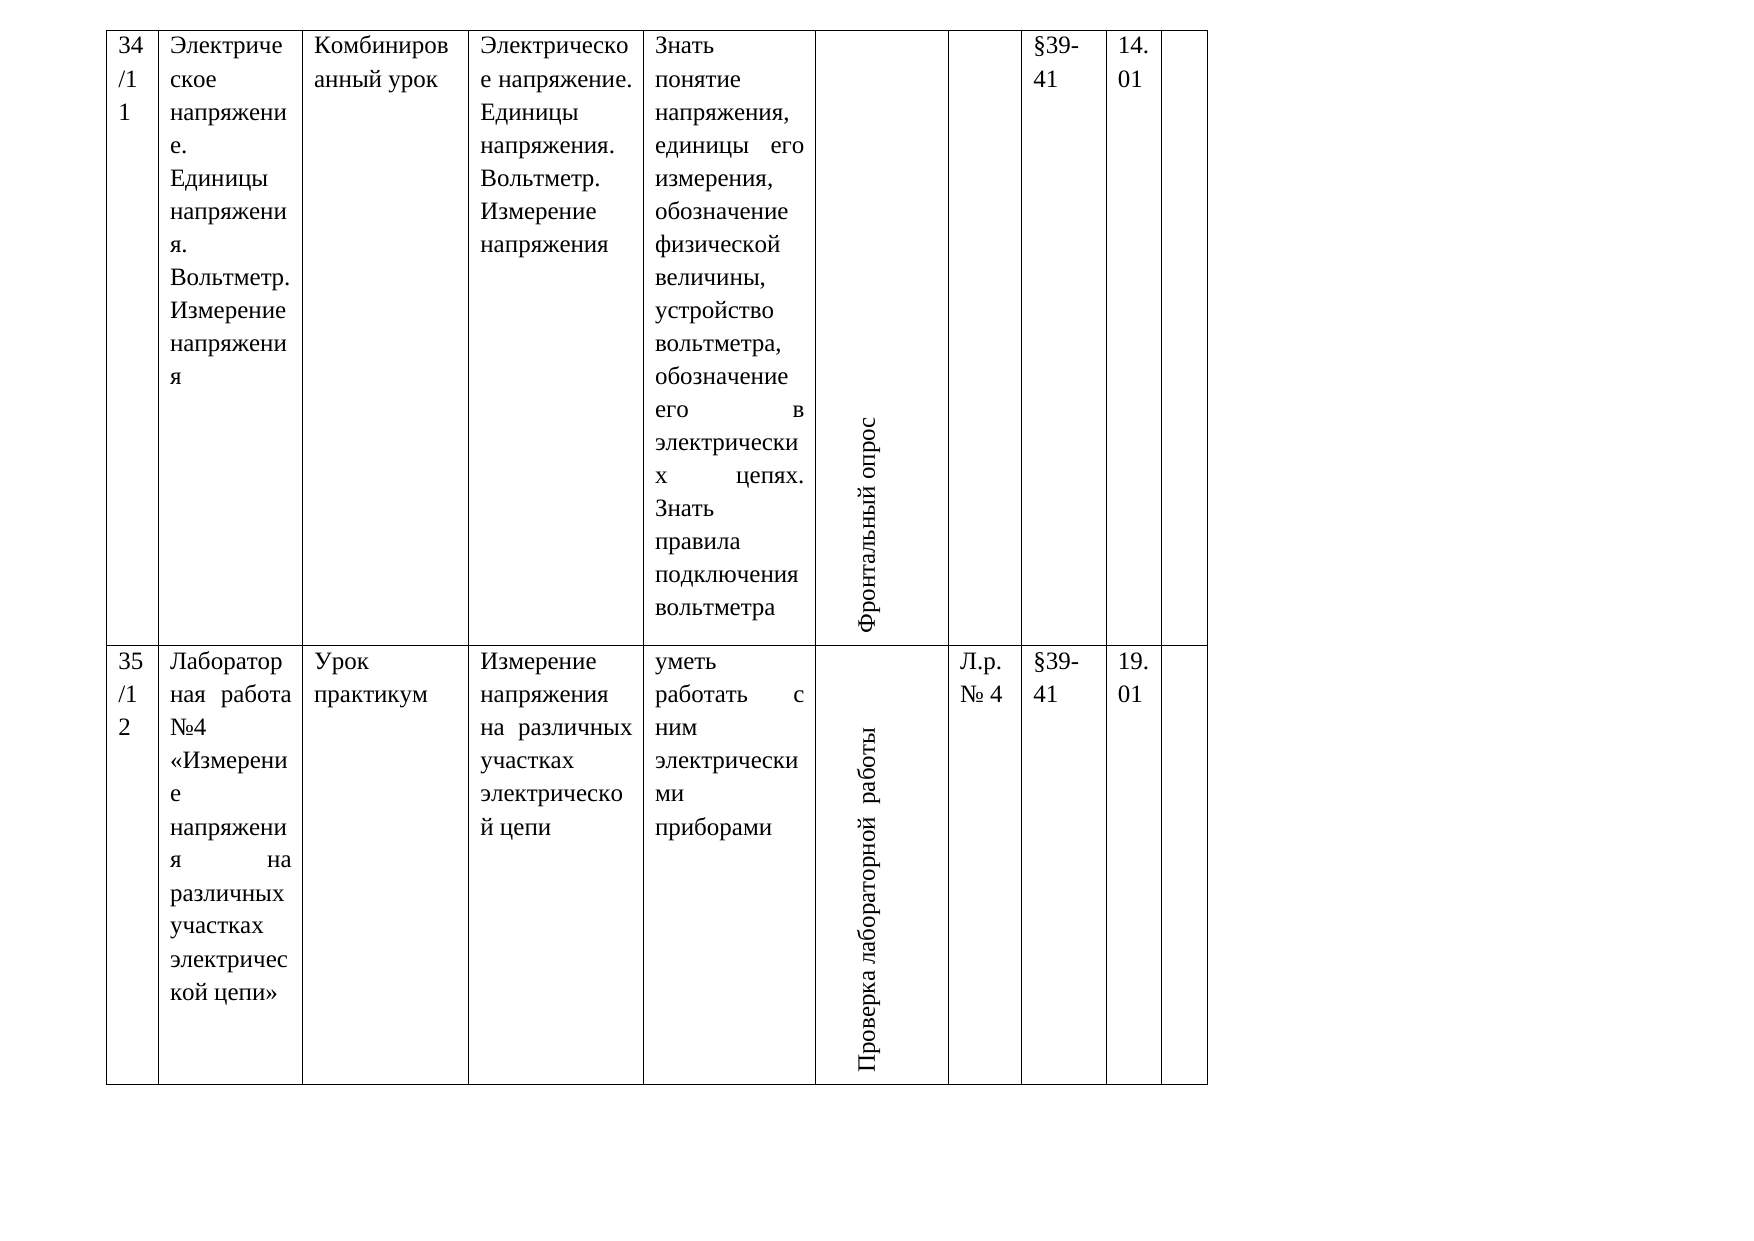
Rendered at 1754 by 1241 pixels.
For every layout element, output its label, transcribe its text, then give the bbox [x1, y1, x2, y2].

table_cell Комбинированный урок [303, 31, 468, 645]
table_cell 14.01 [1107, 31, 1161, 645]
table_cell Урок практикум [303, 646, 468, 1084]
table_cell 34/11 [107, 31, 158, 645]
table_cell §39-41 [1022, 646, 1106, 1084]
table_cell Проверка лабораторной работы [816, 646, 948, 1084]
table_cell Лабораторная работа №4 «Измерение напряжения на различных участках электрической цепи» [159, 646, 302, 1084]
table_cell [1162, 31, 1207, 645]
table_cell Электрическое напряжение. Единицы напряжения. Вольтметр. Измерение напряжения [469, 31, 643, 645]
table_cell Л.р.№ 4 [949, 646, 1021, 1084]
table_cell [1162, 646, 1207, 1084]
table_cell 19.01 [1107, 646, 1161, 1084]
table_cell уметь работать с ним электрическими приборами [644, 646, 815, 1084]
table_cell Знать понятие напряжения, единицы его измерения, обозначение физической величины, устройство вольтметра, обозначение его в электрических цепях. Знать правила подключения вольтметра [644, 31, 815, 645]
table_cell 35/12 [107, 646, 158, 1084]
table_cell §39-41 [1022, 31, 1106, 645]
table_cell Измерение напряжения на различных участках электрической цепи [469, 646, 643, 1084]
table_cell Фронтальный опрос [816, 31, 948, 645]
table_cell [949, 31, 1021, 645]
table_cell Электрическое напряжение. Единицы напряжения. Вольтметр. Измерение напряжения [159, 31, 302, 645]
